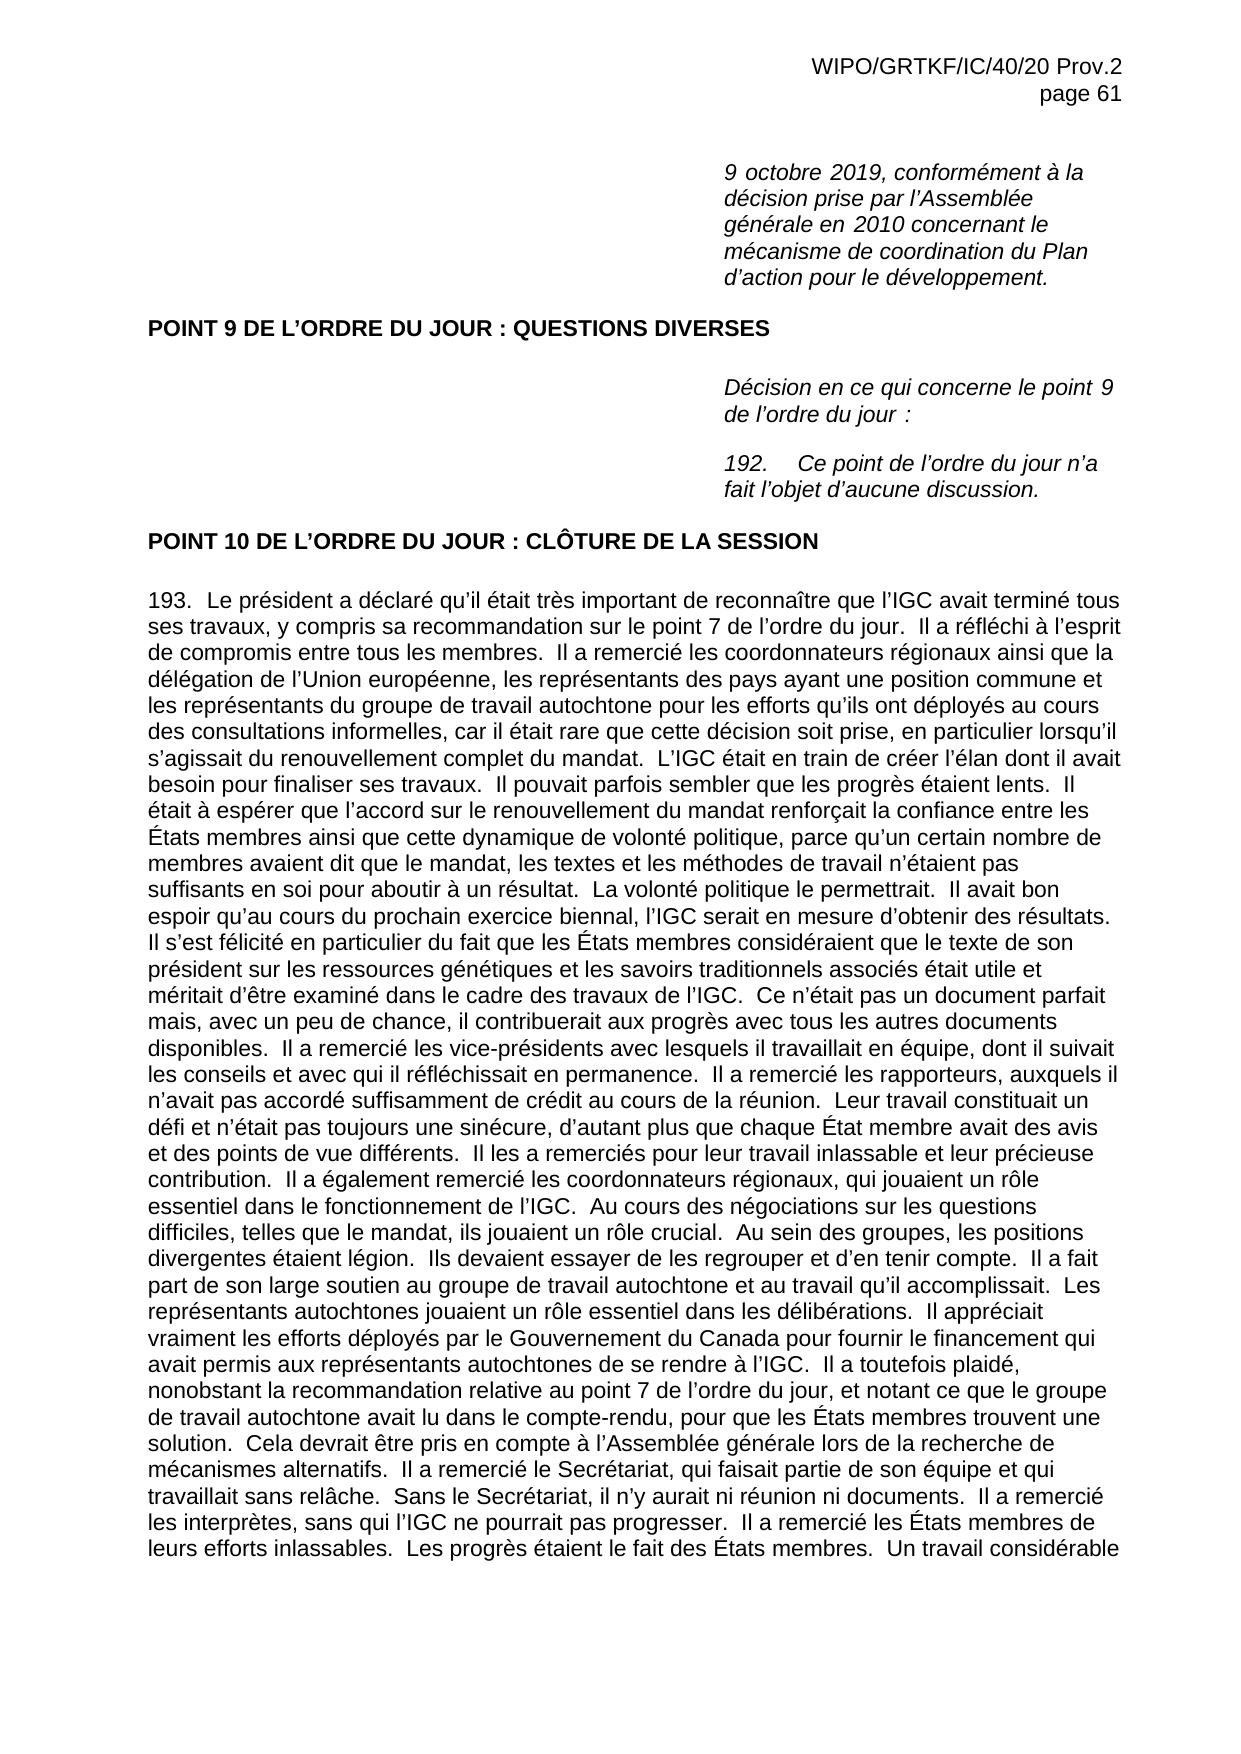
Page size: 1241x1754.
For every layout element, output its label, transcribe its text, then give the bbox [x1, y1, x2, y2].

subtitle Point 9 de l’ordre du jour : questions diverses [148, 315, 1122, 342]
text Ce point de l’ordre du jour n’a fait l’objet d’aucune discussion. [724, 450, 1122, 503]
subtitle Point 10 de l’ordre du jour : clôture de la session [148, 528, 1122, 554]
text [724, 158, 1122, 290]
list Décision en ce qui concerne le point 9 de l’ordre du jour : [724, 374, 1122, 427]
